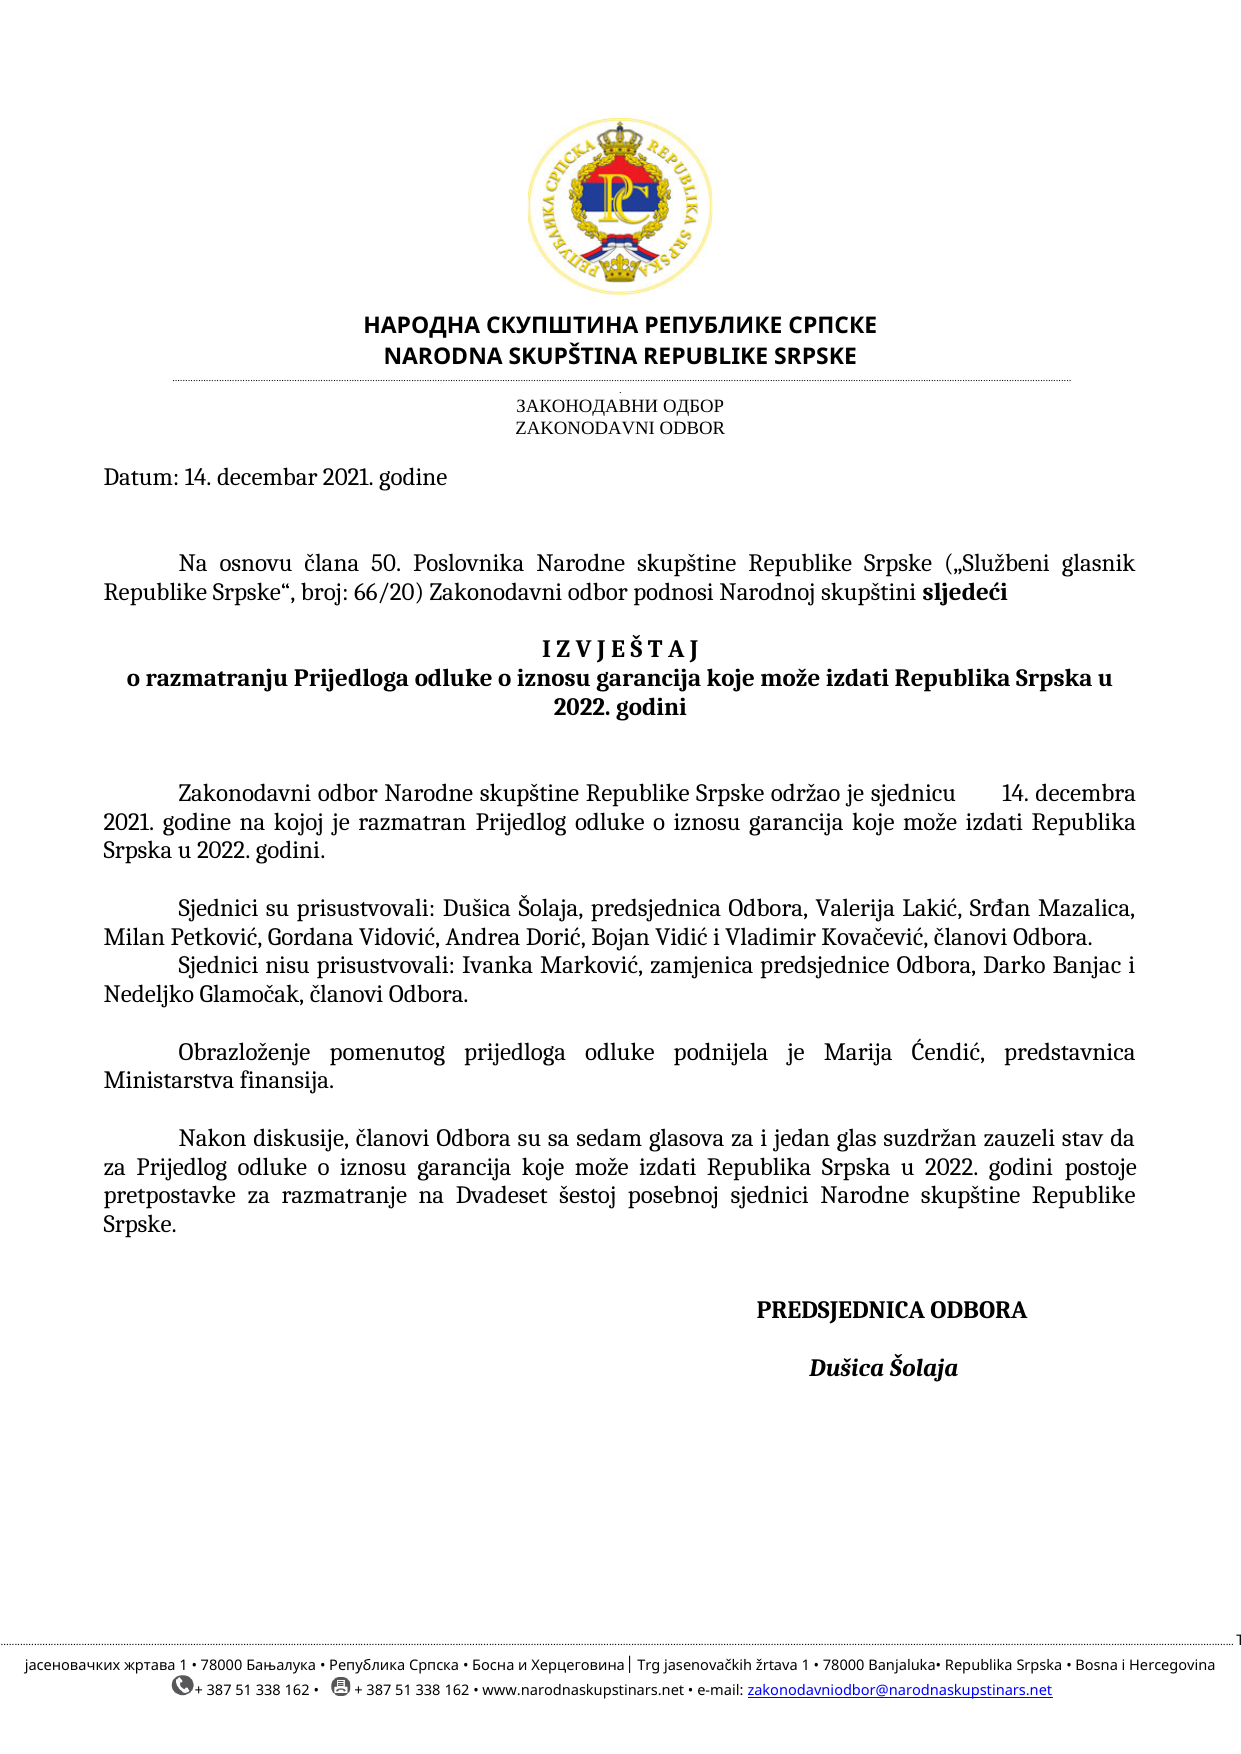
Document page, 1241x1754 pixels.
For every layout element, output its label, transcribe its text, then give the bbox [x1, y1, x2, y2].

text Datum: 14. decembar 2021. godine [103, 462, 1137, 491]
text Dušica Šolaja [103, 1354, 1137, 1382]
text o razmatranju Prijedloga odluke o iznosu garancija koje može izdati Republika Srpska u 2022. godini [103, 664, 1137, 721]
text Sjednici nisu prisustvovali: Ivanka Marković, zamjenica predsjednice Odbora, Darko Banjac i Nedeljko Glamočak, članovi Odbora. [103, 951, 1137, 1009]
text I Z V J E Š T A J [103, 635, 1137, 664]
text PREDSJEDNICA ODBORA [103, 1296, 1137, 1325]
text Sjednici su prisustvovali: Dušica Šolaja, predsjednica Odbora, Valerija Lakić, Srđan Mazalica, Milan Petković, Gordana Vidović, Andrea Dorić, Bojan Vidić i Vladimir Kovačević, članovi Odbora. [103, 894, 1137, 951]
text Na osnovu člana 50. Poslovnika Narodne skupštine Republike Srpske („Službeni glasnik Republike Srpske“, broj: 66/20) Zakonodavni odbor podnosi Narodnoj skupštini sljedeći [103, 549, 1137, 606]
text Zakonodavni odbor Narodne skupštine Republike Srpske održao je sjednicu 14. decembra 2021. godine na kojoj je razmatran Prijedlog odluke o iznosu garancija koje može izdati Republika Srpska u 2022. godini. [103, 779, 1137, 865]
text Obrazloženje pomenutog prijedloga odluke podnijela je Marija Ćendić, predstavnica Ministarstva finansija. [103, 1037, 1137, 1095]
text Nakon diskusije, članovi Odbora su sa sedam glasova za i jedan glas suzdržan zauzeli stav da za Prijedlog odluke o iznosu garancija koje može izdati Republika Srpska u 2022. godini postoje pretpostavke za razmatranje na Dvadeset šestoj posebnoj sjednici Narodne skupštine Republike Srpske. [103, 1124, 1137, 1239]
